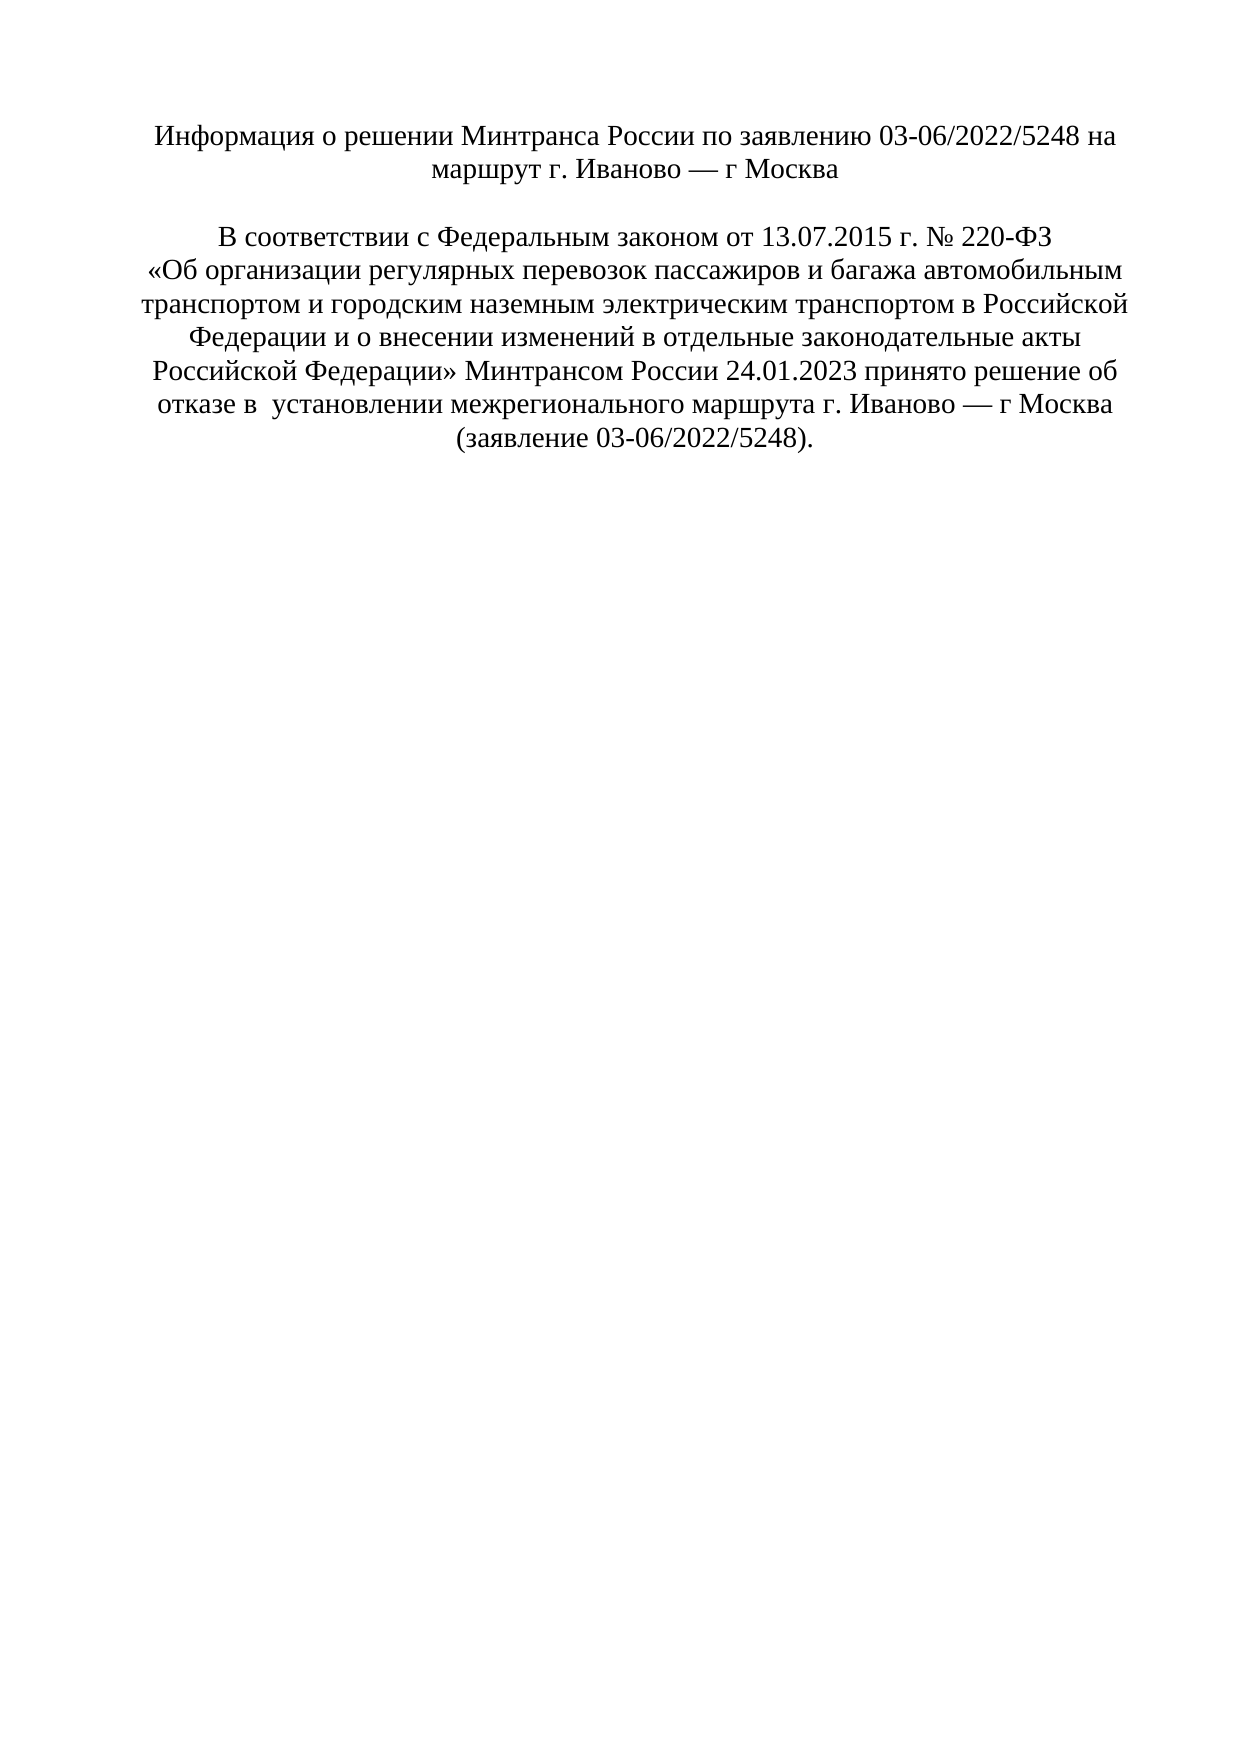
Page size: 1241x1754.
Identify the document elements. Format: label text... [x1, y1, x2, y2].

text В соответствии с Федеральным законом от 13.07.2015 г. № 220-ФЗ «Об организации регулярных перевозок пассажиров и багажа автомобильным транспортом и городским наземным электрическим транспортом в Российской Федерации и о внесении изменений в отдельные законодательные акты Российской Федерации» Минтрансом России 24.01.2023 принято решение об отказе в установлении межрегионального маршрута г. Иваново — г Москва (заявление 03-06/2022/5248). [118, 219, 1152, 453]
text Информация о решении Минтранса России по заявлению 03-06/2022/5248 на маршрут г. Иваново — г Москва [118, 118, 1152, 185]
